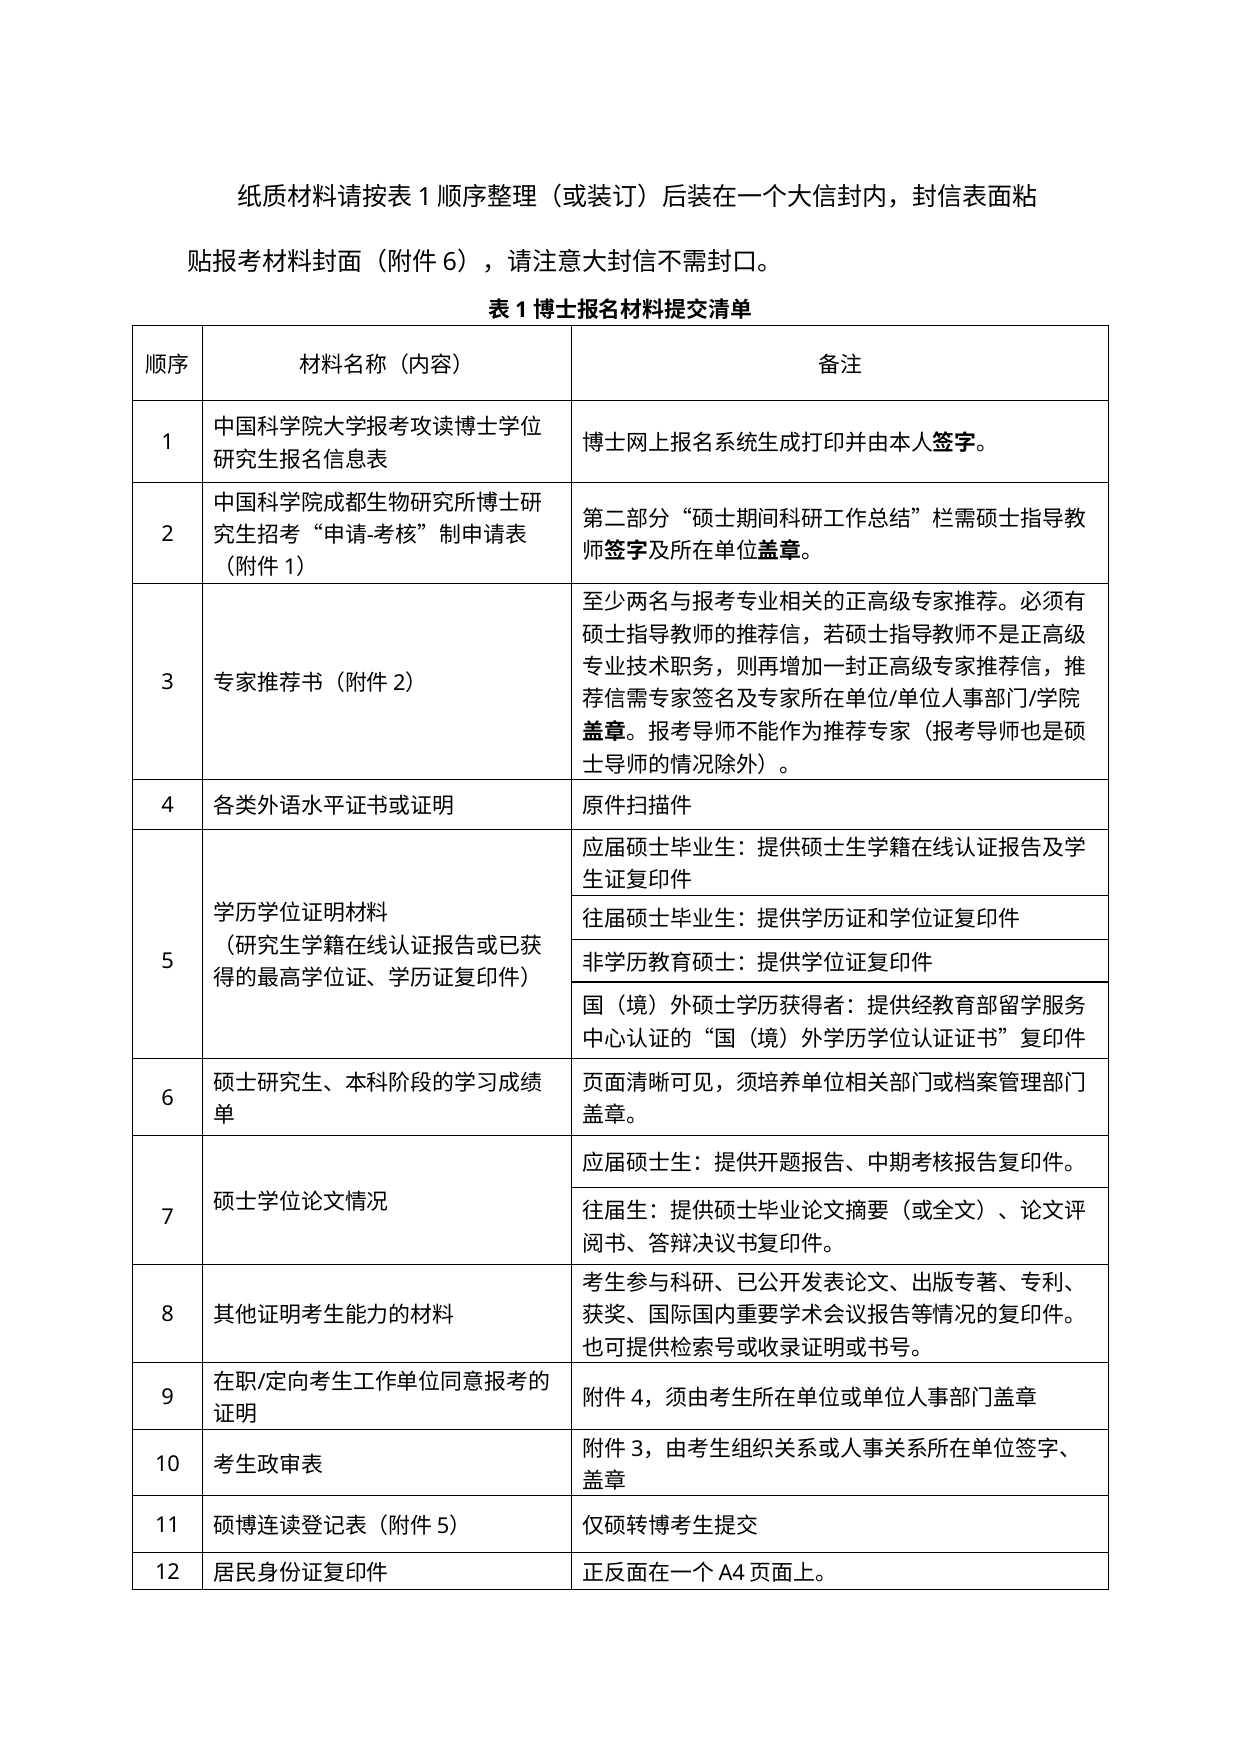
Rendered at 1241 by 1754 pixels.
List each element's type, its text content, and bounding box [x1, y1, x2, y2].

table_cell 至少两名与报考专业相关的正高级专家推荐。必须有硕士指导教师的推荐信，若硕士指导教师不是正高级专业技术职务，则再增加一封正高级专家推荐信，推荐信需专家签名及专家所在单位/单位人事部门/学院盖章。报考导师不能作为推荐专家（报考导师也是硕士导师的情况除外）。 [572, 584, 1108, 779]
table_cell 中国科学院大学报考攻读博士学位研究生报名信息表 [203, 401, 571, 482]
table_cell 应届硕士生：提供开题报告、中期考核报告复印件。 [572, 1136, 1108, 1187]
table_cell 7 [133, 1136, 202, 1263]
table_cell 附件4，须由考生所在单位或单位人事部门盖章 [572, 1363, 1108, 1429]
table_cell 2 [133, 483, 202, 583]
table_cell 应届硕士毕业生：提供硕士生学籍在线认证报告及学生证复印件 [572, 830, 1108, 894]
table_cell 原件扫描件 [572, 780, 1108, 828]
table_cell 9 [133, 1363, 202, 1429]
table_cell 硕士研究生、本科阶段的学习成绩单 [203, 1059, 571, 1134]
text 纸质材料请按表1顺序整理（或装订）后装在一个大信封内，封信表面粘贴报考材料封面（附件6），请注意大封信不需封口。 [187, 162, 1053, 292]
table_cell 5 [133, 830, 202, 1058]
table_cell 仅硕转博考生提交 [572, 1496, 1108, 1552]
table_cell 4 [133, 780, 202, 828]
table_header 顺序 [133, 326, 202, 399]
table_cell 往届硕士毕业生：提供学历证和学位证复印件 [572, 896, 1108, 938]
table_cell 6 [133, 1059, 202, 1134]
table_cell 1 [133, 401, 202, 482]
table_cell 非学历教育硕士：提供学位证复印件 [572, 940, 1108, 981]
table_cell 硕博连读登记表（附件5） [203, 1496, 571, 1552]
table_header 材料名称（内容） [203, 326, 571, 399]
table_cell 各类外语水平证书或证明 [203, 780, 571, 828]
table_cell 11 [133, 1496, 202, 1552]
table_cell 考生政审表 [203, 1430, 571, 1495]
table_cell 学历学位证明材料 （研究生学籍在线认证报告或已获得的最高学位证、学历证复印件） [203, 830, 571, 1058]
table_cell 考生参与科研、已公开发表论文、出版专著、专利、获奖、国际国内重要学术会议报告等情况的复印件。也可提供检索号或收录证明或书号。 [572, 1265, 1108, 1362]
table_cell 居民身份证复印件 [203, 1553, 571, 1589]
table_cell 国（境）外硕士学历获得者：提供经教育部留学服务中心认证的“国（境）外学历学位认证证书”复印件 [572, 983, 1108, 1058]
table_cell 10 [133, 1430, 202, 1495]
table_cell 页面清晰可见，须培养单位相关部门或档案管理部门盖章。 [572, 1059, 1108, 1134]
table_cell 其他证明考生能力的材料 [203, 1265, 571, 1362]
table_cell 附件3，由考生组织关系或人事关系所在单位签字、盖章 [572, 1430, 1108, 1495]
table_cell 第二部分“硕士期间科研工作总结”栏需硕士指导教师签字及所在单位盖章。 [572, 483, 1108, 583]
table_cell 正反面在一个A4页面上。 [572, 1553, 1108, 1589]
table_cell 博士网上报名系统生成打印并由本人签字。 [572, 401, 1108, 482]
table_cell 3 [133, 584, 202, 779]
table_cell 硕士学位论文情况 [203, 1136, 571, 1263]
table_cell 中国科学院成都生物研究所博士研究生招考“申请-考核”制申请表（附件1） [203, 483, 571, 583]
text 表1 博士报名材料提交清单 [187, 292, 1053, 324]
table_cell 12 [133, 1553, 202, 1589]
table_cell 在职/定向考生工作单位同意报考的证明 [203, 1363, 571, 1429]
table_cell 往届生：提供硕士毕业论文摘要（或全文）、论文评阅书、答辩决议书复印件。 [572, 1188, 1108, 1263]
table_header 备注 [572, 326, 1108, 399]
table_cell 8 [133, 1265, 202, 1362]
table_cell 专家推荐书（附件2） [203, 584, 571, 779]
